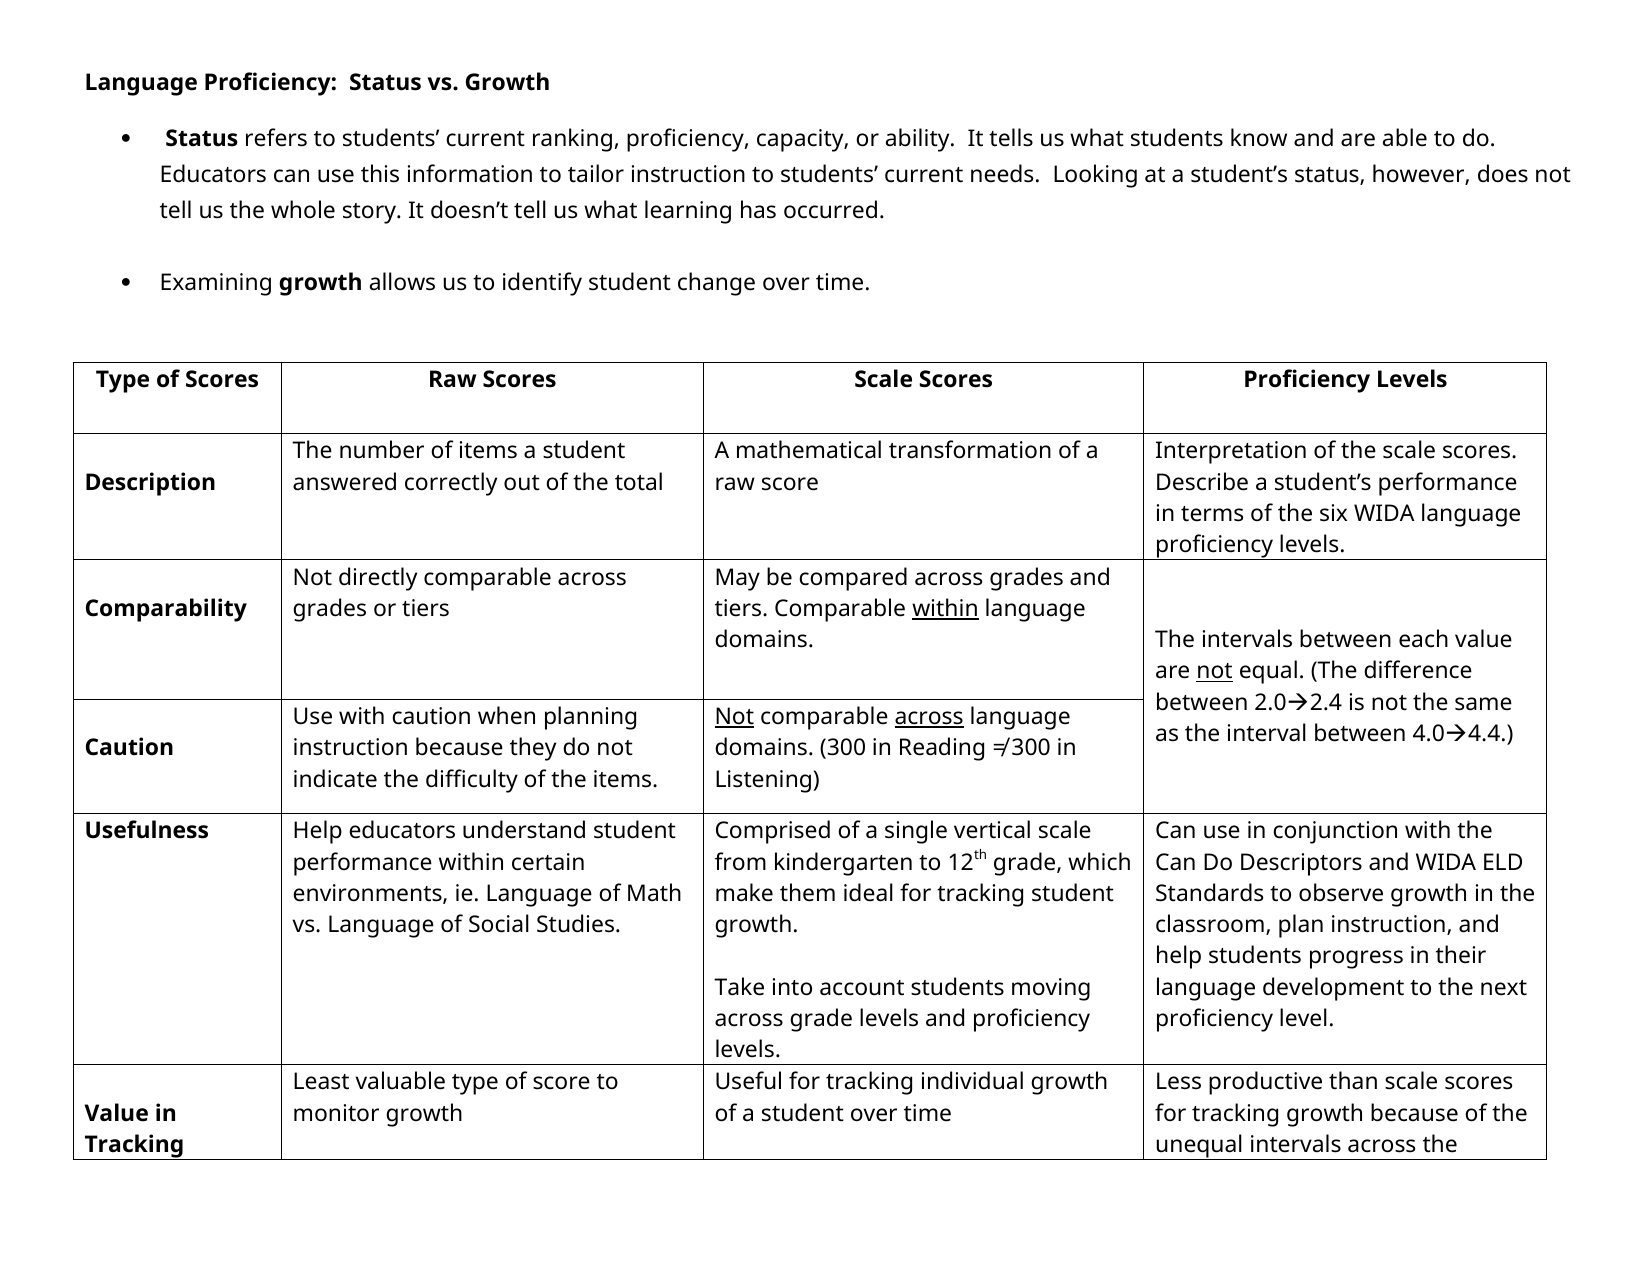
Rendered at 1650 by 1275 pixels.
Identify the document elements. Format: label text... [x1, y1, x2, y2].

table_cell Usefulness [74, 814, 281, 1064]
table_cell Help educators understand student performance within certain environments, ie. Language of Math vs. Language of Social Studies. [282, 814, 703, 1064]
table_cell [704, 1065, 1143, 1159]
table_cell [282, 1065, 703, 1159]
list Status refers to students’ current ranking, proficiency, capacity, or ability. It tells us what students know and are able to do. Educators can use this information to tailor instruction to students’ current needs. Looking at a student’s status, however, does not tell us the whole story. It doesn’t tell us what learning has occurred. [122, 122, 1575, 226]
table_cell Not directly comparable across grades or tiers [282, 560, 703, 699]
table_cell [1144, 1065, 1546, 1159]
table_cell Description [74, 434, 281, 559]
text Language Proficiency: Status vs. Growth [84, 66, 1575, 97]
table_header Scale Scores [704, 363, 1143, 433]
table_cell Interpretation of the scale scores. Describe a student’s performance in terms of the six WIDA language proficiency levels. [1144, 434, 1546, 559]
table_header Type of Scores [74, 363, 281, 433]
table_cell May be compared across grades and tiers. Comparable within language domains. [704, 560, 1143, 699]
table_cell Not comparable across language domains. (300 in Reading ≠ 300 in Listening) [704, 700, 1143, 813]
table_header Raw Scores [282, 363, 703, 433]
table_cell A mathematical transformation of a raw score [704, 434, 1143, 559]
table_cell The intervals between each value are not equal. (The difference between 2.02.4 is not the same as the interval between 4.04.4.) [1144, 560, 1546, 813]
table_header Proficiency Levels [1144, 363, 1546, 433]
table_cell Use with caution when planning instruction because they do not indicate the difficulty of the items. [282, 700, 703, 813]
table_cell Comprised of a single vertical scale from kindergarten to 12th grade, which make them ideal for tracking student growth. Take into account students moving across grade levels and proficiency levels. [704, 814, 1143, 1064]
table_cell Comparability [74, 560, 281, 699]
table_cell Can use in conjunction with the Can Do Descriptors and WIDA ELD Standards to observe growth in the classroom, plan instruction, and help students progress in their language development to the next proficiency level. [1144, 814, 1546, 1064]
list Examining growth allows us to identify student change over time. [122, 266, 1575, 297]
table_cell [74, 1065, 281, 1159]
table_cell Caution [74, 700, 281, 813]
table_cell The number of items a student answered correctly out of the total [282, 434, 703, 559]
